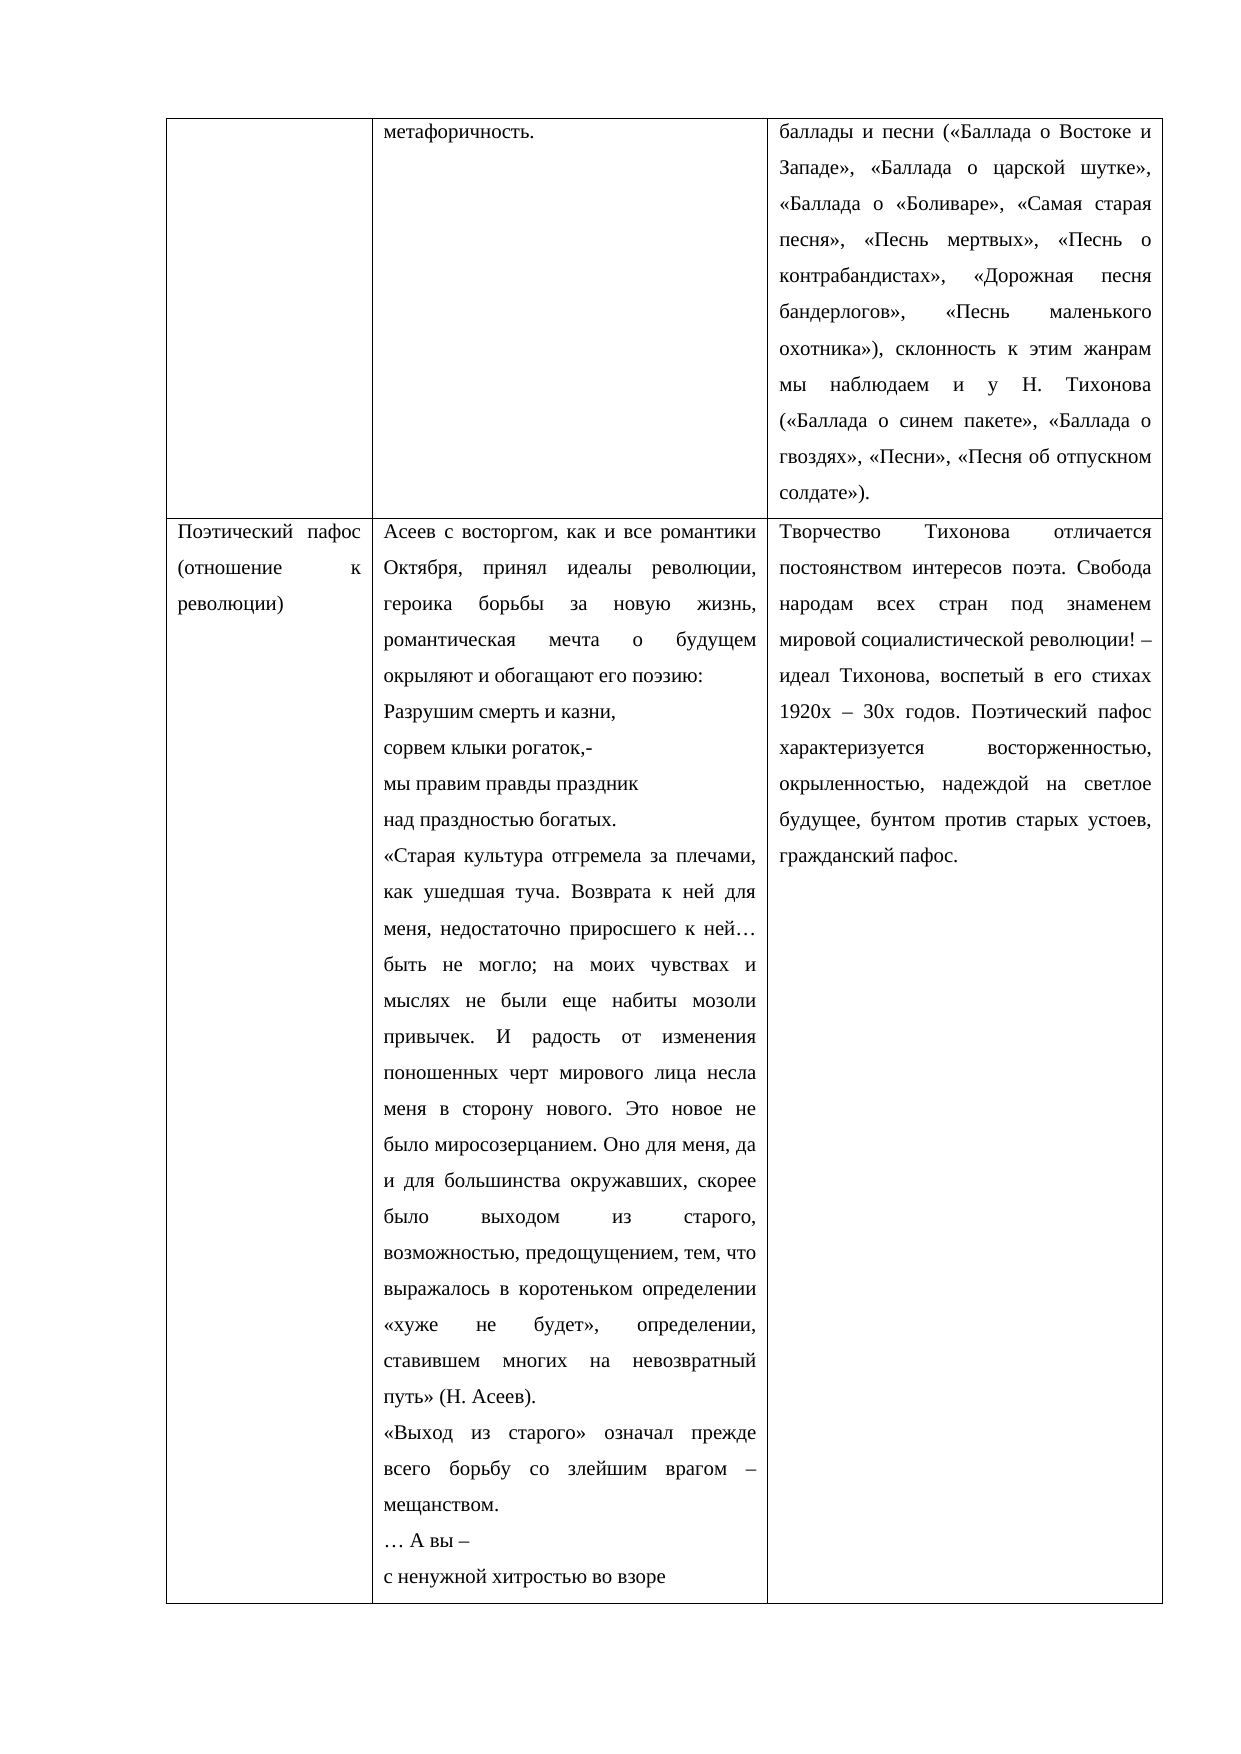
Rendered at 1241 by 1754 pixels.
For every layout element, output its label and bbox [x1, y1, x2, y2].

table_cell [373, 519, 767, 1602]
table_cell [373, 119, 767, 518]
table_cell [768, 519, 1162, 1602]
table_cell [167, 119, 372, 518]
table_cell [768, 119, 1162, 518]
table_cell [167, 519, 372, 1602]
